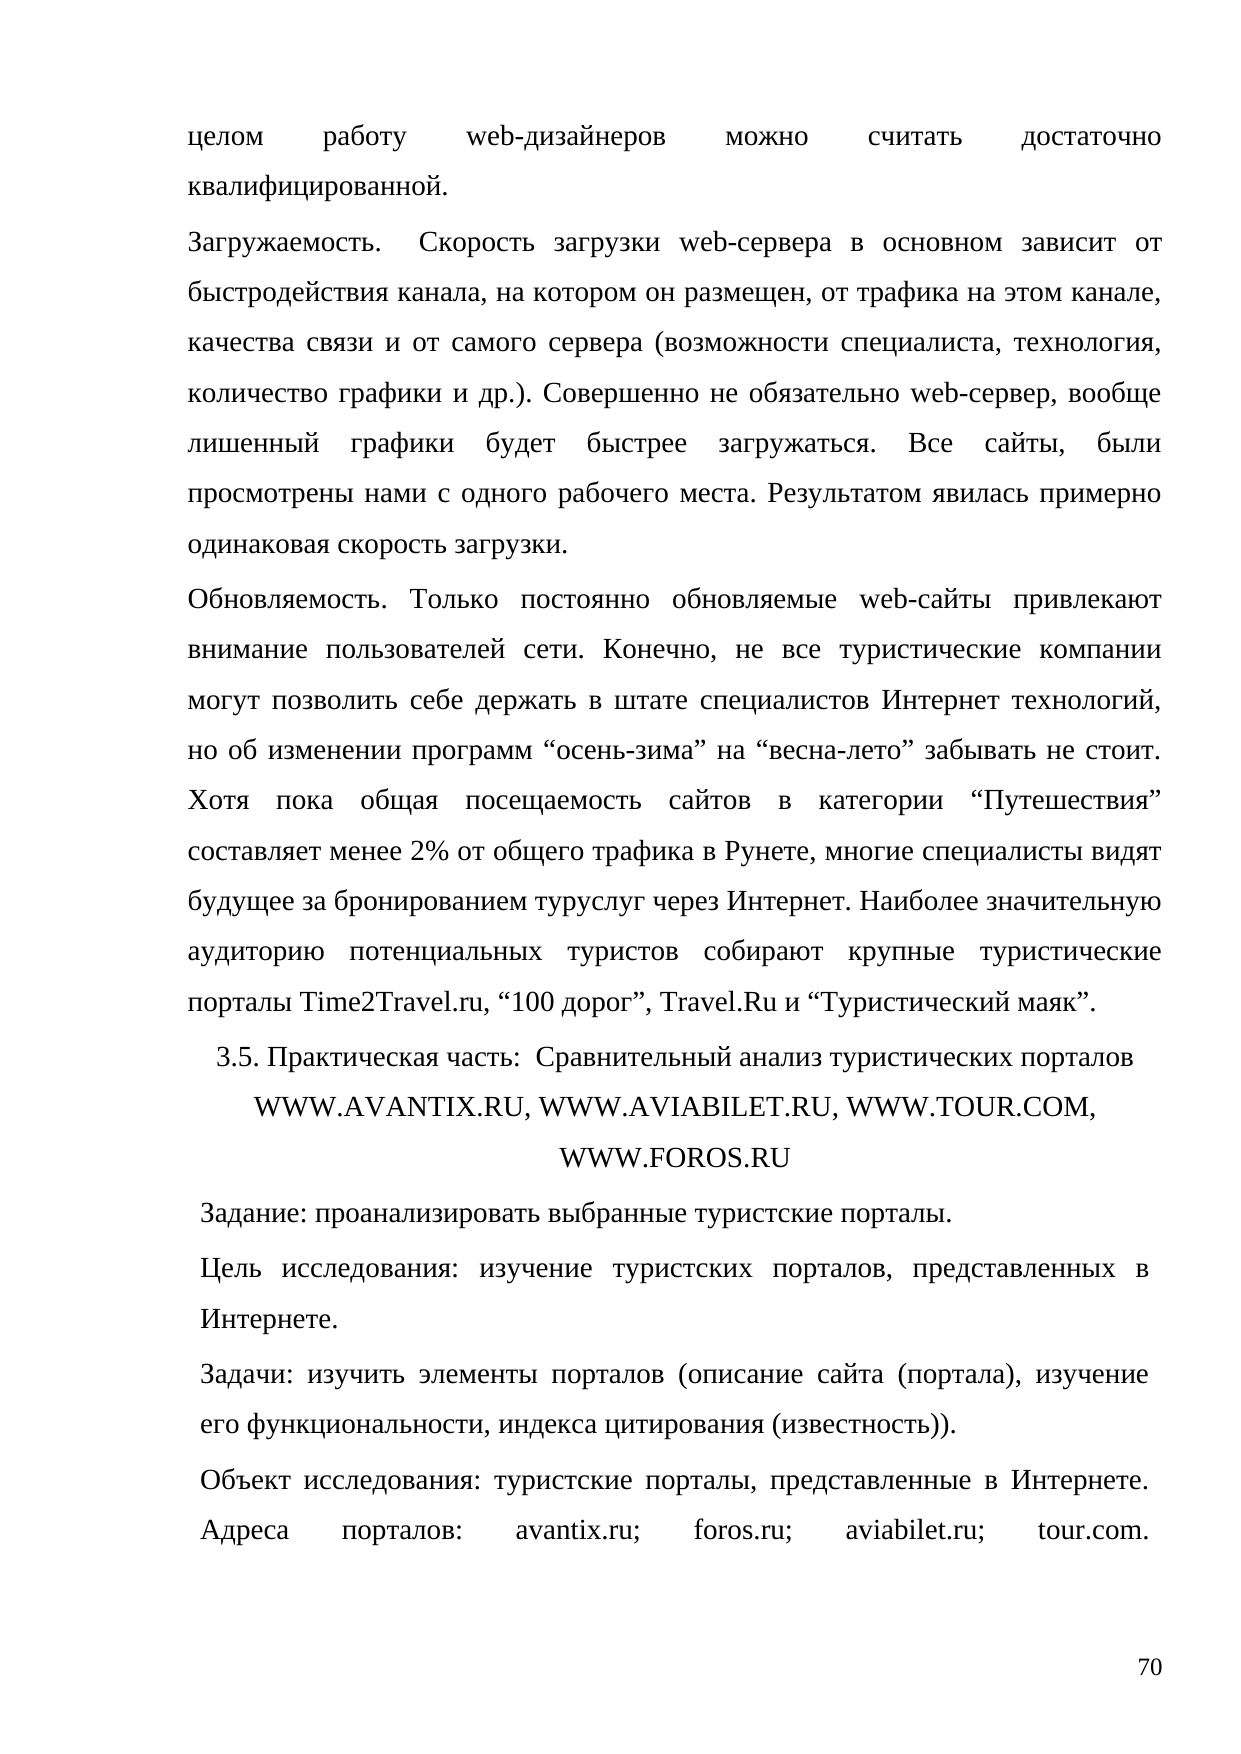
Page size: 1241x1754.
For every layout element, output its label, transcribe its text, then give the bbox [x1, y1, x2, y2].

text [187, 118, 1162, 202]
text Обновляемость. Только постоянно обновляемые web-сайты привлекают внимание пользователей сети. Конечно, не все туристические компании могут позволить себе держать в штате специалистов Интернет технологий, но об изменении программ “осень-зима” на “весна-лето” забывать не стоит. Хотя пока общая посещаемость сайтов в категории “Путешествия” составляет менее 2% от общего трафика в Рунете, многие специалисты видят будущее за бронированием туруслуг через Интернет. Наиболее значительную аудиторию потенциальных туристов собирают крупные туристические порталы Time2Travel.ru, “100 дорог”, Travel.Ru и “Туристический маяк”. [187, 581, 1162, 1017]
text Задачи: изучить элементы порталов (описание сайта (портала), изучение его функциональности, индекса цитирования (известность)). [200, 1356, 1150, 1440]
text 3.5. Практическая часть: Сравнительный анализ туристических порталов WWW.AVANTIX.RU, WWW.AVIABILET.RU, WWW.TOUR.COM, WWW.FOROS.RU [200, 1039, 1150, 1173]
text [200, 1462, 1150, 1546]
text Цель исследования: изучение туристских порталов, представленных в Интернете. [200, 1251, 1150, 1334]
text Загружаемость. Скорость загрузки web-сервера в основном зависит от быстродействия канала, на котором он размещен, от трафика на этом канале, качества связи и от самого сервера (возможности специалиста, технология, количество графики и др.). Совершенно не обязательно web-сервер, вообще лишенный графики будет быстрее загружаться. Все сайты, были просмотрены нами с одного рабочего места. Результатом явилась примерно одинаковая скорость загрузки. [187, 224, 1162, 559]
text Задание: проанализировать выбранные туристские порталы. [200, 1195, 1150, 1229]
